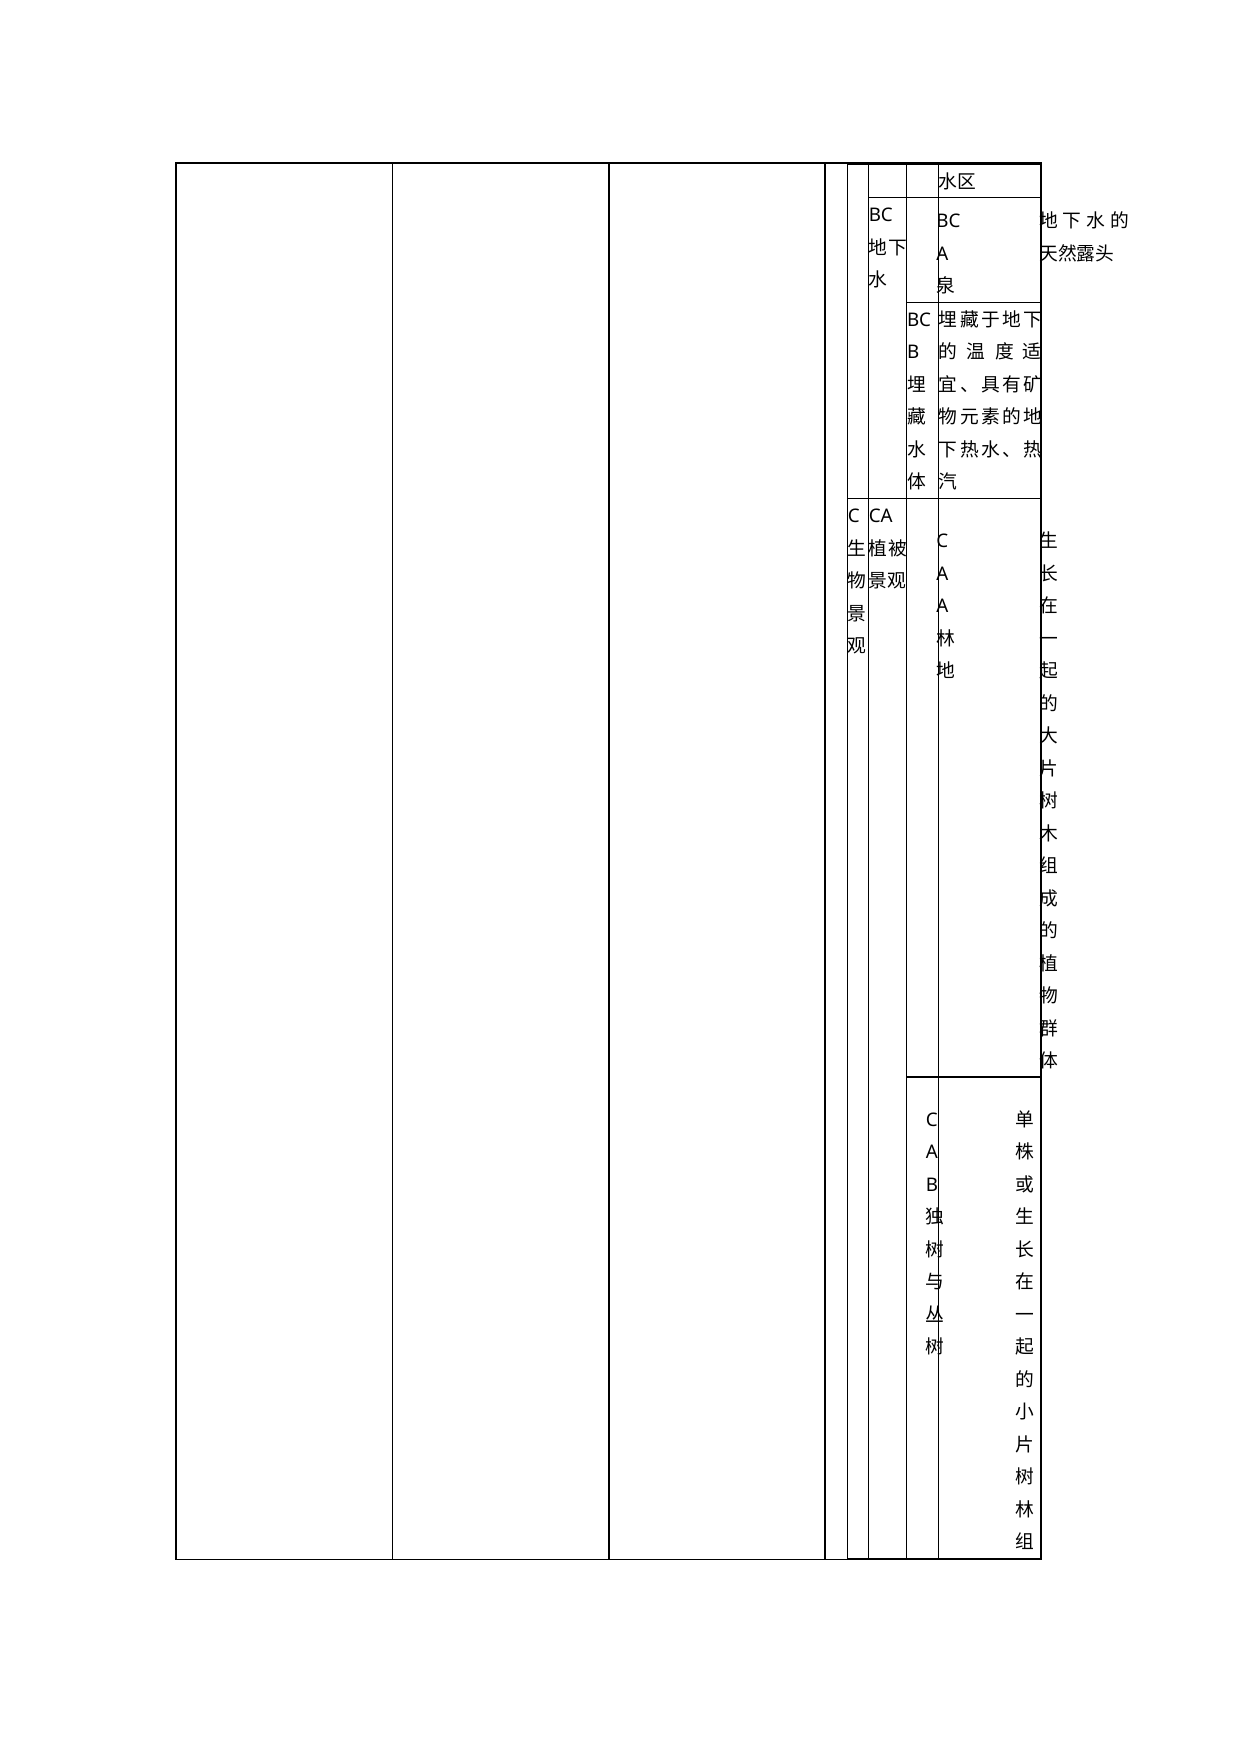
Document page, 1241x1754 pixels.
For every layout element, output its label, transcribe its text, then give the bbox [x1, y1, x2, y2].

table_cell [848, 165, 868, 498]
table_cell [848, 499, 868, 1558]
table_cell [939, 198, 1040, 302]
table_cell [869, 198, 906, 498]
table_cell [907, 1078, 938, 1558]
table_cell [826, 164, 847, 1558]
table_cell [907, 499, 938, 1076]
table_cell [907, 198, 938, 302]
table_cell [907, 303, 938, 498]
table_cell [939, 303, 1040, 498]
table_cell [610, 164, 824, 1558]
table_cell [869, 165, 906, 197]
table_cell 1 [393, 164, 608, 1558]
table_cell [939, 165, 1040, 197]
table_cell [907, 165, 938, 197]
table_cell ★ [177, 164, 392, 1558]
